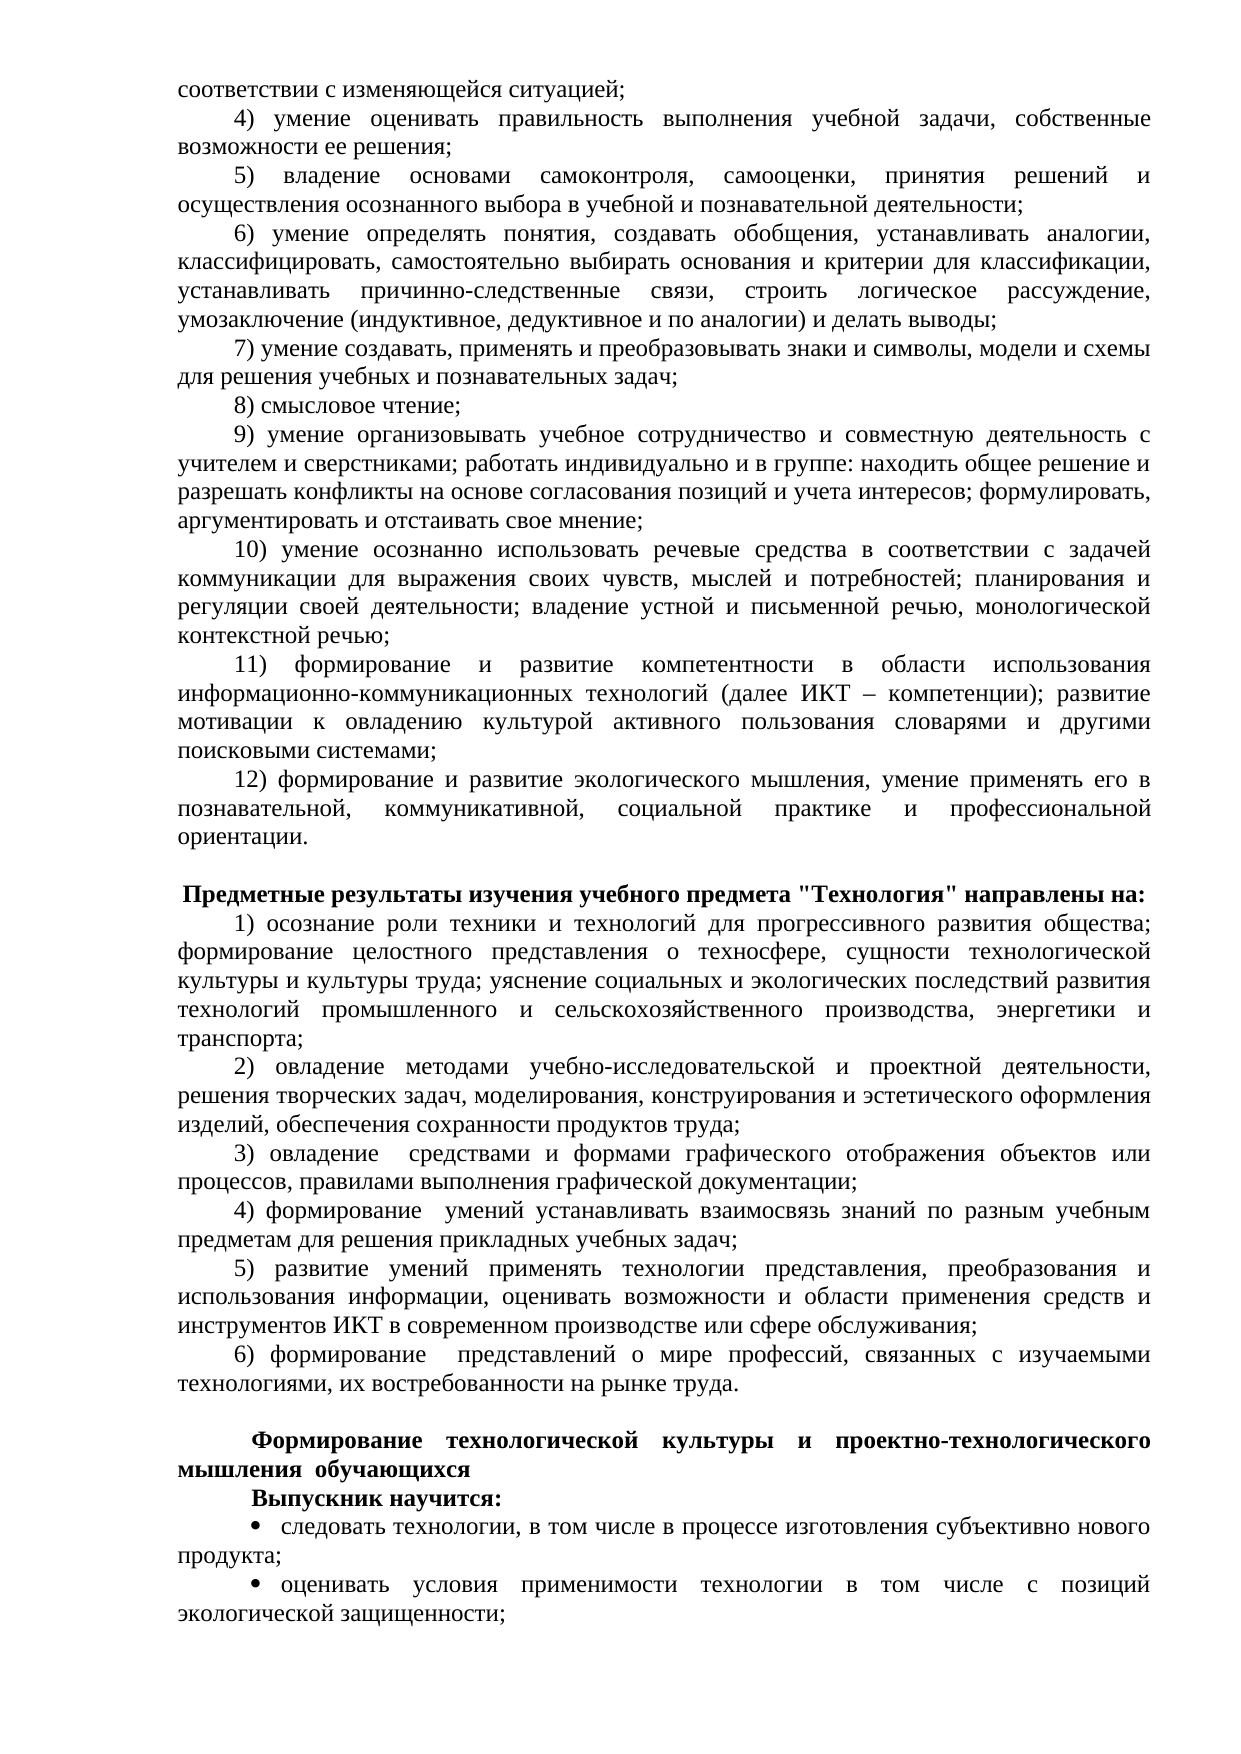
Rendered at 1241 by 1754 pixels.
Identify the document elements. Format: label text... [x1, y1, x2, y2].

text 11) формирование и развитие компетентности в области использования информационно-коммуникационных технологий (далее ИКТ – компетенции); развитие мотивации к овладению культурой активного пользования словарями и другими поисковыми системами; [177, 649, 1152, 764]
text 5) развитие умений применять технологии представления, преобразования и использования информации, оценивать возможности и области применения средств и инструментов ИКТ в современном производстве или сфере обслуживания; [177, 1253, 1152, 1339]
text 5) владение основами самоконтроля, самооценки, принятия решений и осуществления осознанного выбора в учебной и познавательной деятельности; [177, 160, 1152, 218]
text 1) осознание роли техники и технологий для прогрессивного развития общества; формирование целостного представления о техносфере, сущности технологической культуры и культуры труда; уяснение социальных и экологических последствий развития технологий промышленного и сельскохозяйственного производства, энергетики и транспорта; [177, 908, 1152, 1051]
text 8) смысловое чтение; [177, 390, 1152, 419]
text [177, 74, 1152, 103]
text 7) умение создавать, применять и преобразовывать знаки и символы, модели и схемы для решения учебных и познавательных задач; [177, 333, 1152, 390]
list оценивать условия применимости технологии в том числе с позиций экологической защищенности; [177, 1569, 1152, 1626]
text 4) умение оценивать правильность выполнения учебной задачи, собственные возможности ее решения; [177, 103, 1152, 160]
text Выпускник научится: [177, 1483, 1152, 1511]
text 2) овладение методами учебно-исследовательской и проектной деятельности, решения творческих задач, моделирования, конструирования и эстетического оформления изделий, обеспечения сохранности продуктов труда; [177, 1051, 1152, 1138]
text 10) умение осознанно использовать речевые средства в соответствии с задачей коммуникации для выражения своих чувств, мыслей и потребностей; планирования и регуляции своей деятельности; владение устной и письменной речью, монологической контекстной речью; [177, 534, 1152, 649]
text 12) формирование и развитие экологического мышления, умение применять его в познавательной, коммуникативной, социальной практике и профессиональной ориентации. [177, 764, 1152, 850]
text 6) умение определять понятия, создавать обобщения, устанавливать аналогии, классифицировать, самостоятельно выбирать основания и критерии для классификации, устанавливать причинно-следственные связи, строить логическое рассуждение, умозаключение (индуктивное, дедуктивное и по аналогии) и делать выводы; [177, 218, 1152, 333]
list следовать технологии, в том числе в процессе изготовления субъективно нового продукта; [177, 1511, 1152, 1569]
text 9) умение организовывать учебное сотрудничество и совместную деятельность с учителем и сверстниками; работать индивидуально и в группе: находить общее решение и разрешать конфликты на основе согласования позиций и учета интересов; формулировать, аргументировать и отстаивать свое мнение; [177, 419, 1152, 534]
text Предметные результаты изучения учебного предмета "Технология" направлены на: [177, 879, 1152, 908]
text Формирование технологической культуры и проектно-технологического мышления обучающихся [177, 1425, 1152, 1483]
text 3) овладение средствами и формами графического отображения объектов или процессов, правилами выполнения графической документации; [177, 1138, 1152, 1195]
text 4) формирование умений устанавливать взаимосвязь знаний по разным учебным предметам для решения прикладных учебных задач; [177, 1195, 1152, 1253]
text 6) формирование представлений о мире профессий, связанных с изучаемыми технологиями, их востребованности на рынке труда. [177, 1339, 1152, 1396]
